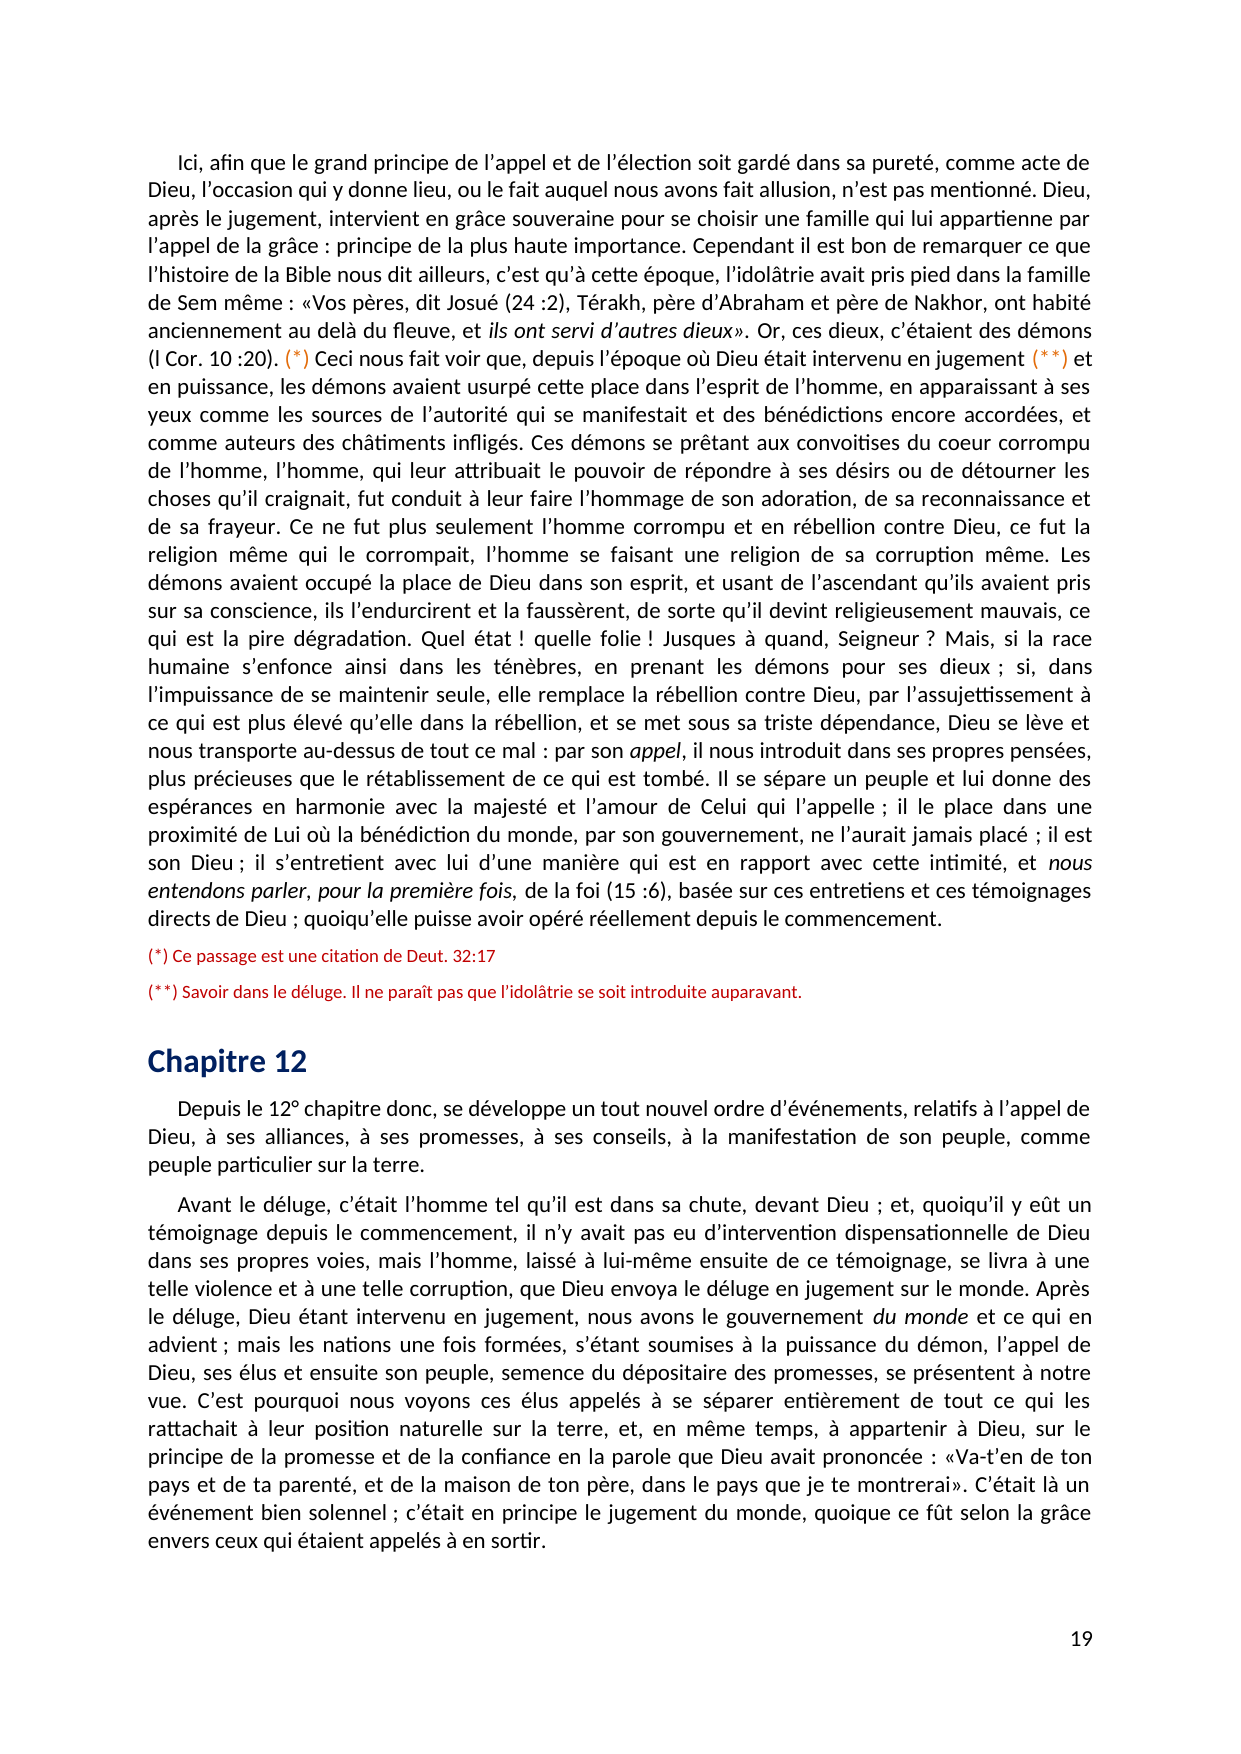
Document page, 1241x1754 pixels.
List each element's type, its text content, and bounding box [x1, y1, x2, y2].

text Ici, afin que le grand principe de l’appel et de l’élection soit gardé dans sa pureté, comme acte de Dieu, l’occasion qui y donne lieu, ou le fait auquel nous avons fait allusion, n’est pas mentionné. Dieu, après le jugement, intervient en grâce souveraine pour se choisir une famille qui lui appartienne par l’appel de la grâce : principe de la plus haute importance. Cependant il est bon de remarquer ce que l’histoire de la Bible nous dit ailleurs, c’est qu’à cette époque, l’idolâtrie avait pris pied dans la famille de Sem même : «Vos pères, dit Josué (24 :2), Térakh, père d’Abraham et père de Nakhor, ont habité anciennement au delà du fleuve, et ils ont servi d’autres dieux». Or, ces dieux, c’étaient des démons (l Cor. 10 :20). (*) Ceci nous fait voir que, depuis l’époque où Dieu était intervenu en jugement (**) et en puissance, les démons avaient usurpé cette place dans l’esprit de l’homme, en apparaissant à ses yeux comme les sources de l’autorité qui se manifestait et des bénédictions encore accordées, et comme auteurs des châtiments infligés. Ces démons se prêtant aux convoitises du coeur corrompu de l’homme, l’homme, qui leur attribuait le pouvoir de répondre à ses désirs ou de détourner les choses qu’il craignait, fut conduit à leur faire l’hommage de son adoration, de sa reconnaissance et de sa frayeur. Ce ne fut plus seulement l’homme corrompu et en rébellion contre Dieu, ce fut la religion même qui le corrompait, l’homme se faisant une religion de sa corruption même. Les démons avaient occupé la place de Dieu dans son esprit, et usant de l’ascendant qu’ils avaient pris sur sa conscience, ils l’endurcirent et la faussèrent, de sorte qu’il devint religieusement mauvais, ce qui est la pire dégradation. Quel état ! quelle folie ! Jusques à quand, Seigneur ? Mais, si la race humaine s’enfonce ainsi dans les ténèbres, en prenant les démons pour ses dieux ; si, dans l’impuissance de se maintenir seule, elle remplace la rébellion contre Dieu, par l’assujettissement à ce qui est plus élevé qu’elle dans la rébellion, et se met sous sa triste dépendance, Dieu se lève et nous transporte au-dessus de tout ce mal : par son appel, il nous introduit dans ses propres pensées, plus précieuses que le rétablissement de ce qui est tombé. Il se sépare un peuple et lui donne des espérances en harmonie avec la majesté et l’amour de Celui qui l’appelle ; il le place dans une proximité de Lui où la bénédiction du monde, par son gouvernement, ne l’aurait jamais placé ; il est son Dieu ; il s’entretient avec lui d’une manière qui est en rapport avec cette intimité, et nous entendons parler, pour la première fois, de la foi (15 :6), basée sur ces entretiens et ces témoignages directs de Dieu ; quoiqu’elle puisse avoir opéré réellement depuis le commencement. [148, 148, 1093, 932]
text (**) Savoir dans le déluge. Il ne paraît pas que l’idolâtrie se soit introduite auparavant. [148, 980, 1093, 1003]
text Avant le déluge, c’était l’homme tel qu’il est dans sa chute, devant Dieu ; et, quoiqu’il y eût un témoignage depuis le commencement, il n’y avait pas eu d’intervention dispensationnelle de Dieu dans ses propres voies, mais l’homme, laissé à lui-même ensuite de ce témoignage, se livra à une telle violence et à une telle corruption, que Dieu envoya le déluge en jugement sur le monde. Après le déluge, Dieu étant intervenu en jugement, nous avons le gouvernement du monde et ce qui en advient ; mais les nations une fois formées, s’étant soumises à la puissance du démon, l’appel de Dieu, ses élus et ensuite son peuple, semence du dépositaire des promesses, se présentent à notre vue. C’est pourquoi nous voyons ces élus appelés à se séparer entièrement de tout ce qui les rattachait à leur position naturelle sur la terre, et, en même temps, à appartenir à Dieu, sur le principe de la promesse et de la confiance en la parole que Dieu avait prononcée : «Va-t’en de ton pays et de ta parenté, et de la maison de ton père, dans le pays que je te montrerai». C’était là un événement bien solennel ; c’était en principe le jugement du monde, quoique ce fût selon la grâce envers ceux qui étaient appelés à en sortir. [148, 1190, 1093, 1554]
text Depuis le 12° chapitre donc, se développe un tout nouvel ordre d’événements, relatifs à l’appel de Dieu, à ses alliances, à ses promesses, à ses conseils, à la manifestation de son peuple, comme peuple particulier sur la terre. [148, 1094, 1093, 1178]
text (*) Ce passage est une citation de Deut. 32:17 [148, 945, 1093, 968]
subtitle Chapitre 12 [148, 1041, 1093, 1081]
